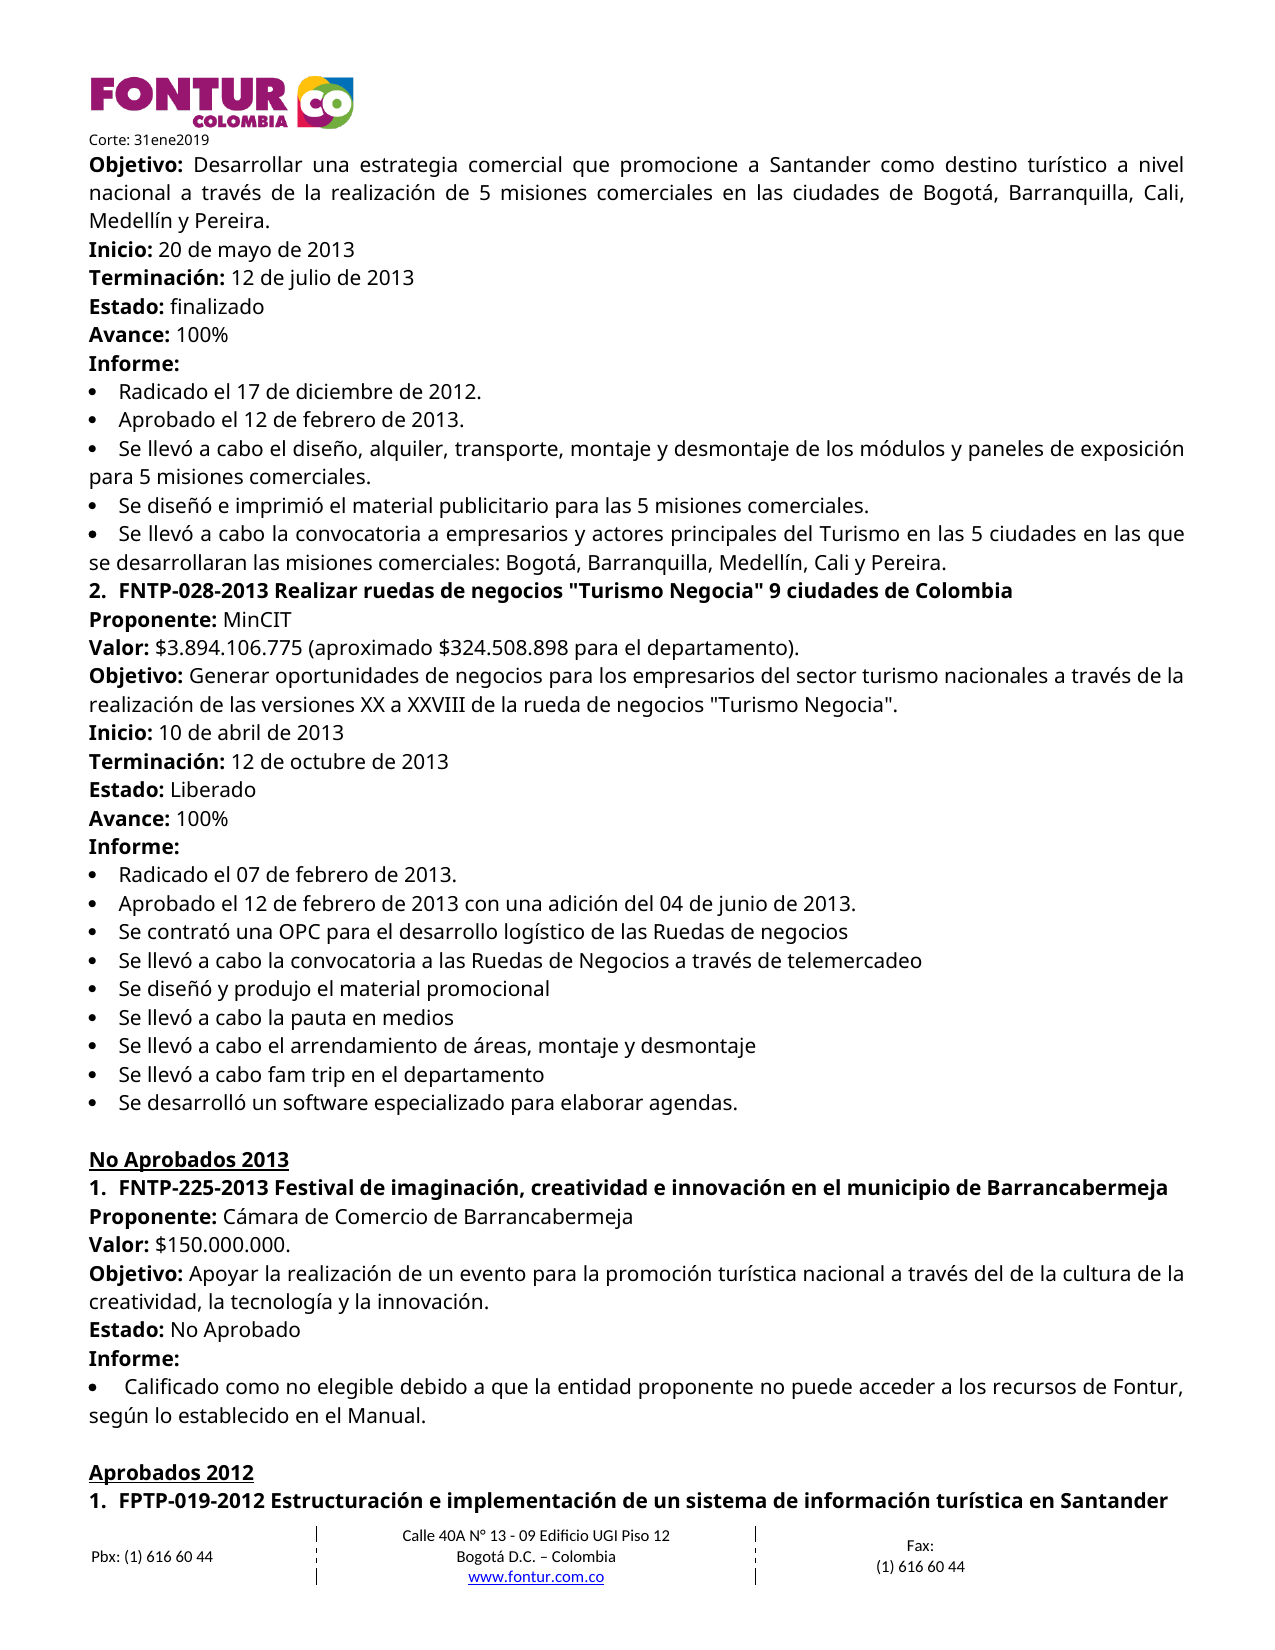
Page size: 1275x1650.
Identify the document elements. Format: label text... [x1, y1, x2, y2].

picture [88, 73, 355, 130]
text No Aprobados 2013 [89, 1145, 1186, 1173]
text Informe: [89, 1344, 1186, 1372]
list Aprobado el 12 de febrero de 2013 con una adición del 04 de junio de 2013. [89, 889, 1186, 917]
text Proponente: Cámara de Comercio de Barrancabermeja [89, 1202, 1186, 1230]
text Informe: [89, 832, 1186, 861]
text Informe: [89, 349, 1186, 377]
list Se diseñó y produjo el material promocional [89, 974, 1186, 1003]
list Se desarrolló un software especializado para elaborar agendas. [89, 1088, 1186, 1117]
text Proponente: MinCIT [89, 605, 1186, 633]
list Se contrató una OPC para el desarrollo logístico de las Ruedas de negocios [89, 917, 1186, 946]
text Avance: 100% [89, 320, 1186, 349]
list Se llevó a cabo el diseño, alquiler, transporte, montaje y desmontaje de los módulos y paneles de exposición para 5 misiones comerciales. [89, 434, 1186, 491]
text Valor: $150.000.000. [89, 1230, 1186, 1259]
list FNTP-225-2013 Festival de imaginación, creatividad e innovación en el municipio de Barrancabermeja [89, 1173, 1186, 1202]
text Objetivo: Desarrollar una estrategia comercial que promocione a Santander como destino turístico a nivel nacional a través de la realización de 5 misiones comerciales en las ciudades de Bogotá, Barranquilla, Cali, Medellín y Pereira. [89, 150, 1186, 235]
list Radicado el 17 de diciembre de 2012. [89, 377, 1186, 406]
list Se llevó a cabo la convocatoria a empresarios y actores principales del Turismo en las 5 ciudades en las que se desarrollaran las misiones comerciales: Bogotá, Barranquilla, Medellín, Cali y Pereira. [89, 519, 1186, 576]
text Inicio: 20 de mayo de 2013 [89, 235, 1186, 263]
list Radicado el 07 de febrero de 2013. [89, 861, 1186, 889]
text Objetivo: Apoyar la realización de un evento para la promoción turística nacional a través del de la cultura de la creatividad, la tecnología y la innovación. [89, 1259, 1186, 1316]
list FPTP-019-2012 Estructuración e implementación de un sistema de información turística en Santander [89, 1486, 1186, 1515]
list FNTP-028-2013 Realizar ruedas de negocios "Turismo Negocia" 9 ciudades de Colombia [89, 576, 1186, 605]
list Se llevó a cabo la pauta en medios [89, 1003, 1186, 1031]
list Aprobado el 12 de febrero de 2013. [89, 406, 1186, 434]
list Se llevó a cabo el arrendamiento de áreas, montaje y desmontaje [89, 1031, 1186, 1060]
list Se diseñó e imprimió el material publicitario para las 5 misiones comerciales. [89, 491, 1186, 519]
list Se llevó a cabo fam trip en el departamento [89, 1060, 1186, 1088]
text Estado: Liberado [89, 775, 1186, 804]
text Avance: 100% [89, 804, 1186, 832]
text Terminación: 12 de julio de 2013 [89, 263, 1186, 292]
text Estado: finalizado [89, 292, 1186, 320]
text Aprobados 2012 [89, 1458, 1186, 1486]
text Objetivo: Generar oportunidades de negocios para los empresarios del sector turismo nacionales a través de la realización de las versiones XX a XXVIII de la rueda de negocios "Turismo Negocia". [89, 662, 1186, 718]
text Estado: No Aprobado [89, 1316, 1186, 1344]
text Terminación: 12 de octubre de 2013 [89, 747, 1186, 775]
list Calificado como no elegible debido a que la entidad proponente no puede acceder a los recursos de Fontur, según lo establecido en el Manual. [89, 1372, 1186, 1429]
list Se llevó a cabo la convocatoria a las Ruedas de Negocios a través de telemercadeo [89, 946, 1186, 974]
text Inicio: 10 de abril de 2013 [89, 718, 1186, 747]
text Valor: $3.894.106.775 (aproximado $324.508.898 para el departamento). [89, 633, 1186, 662]
